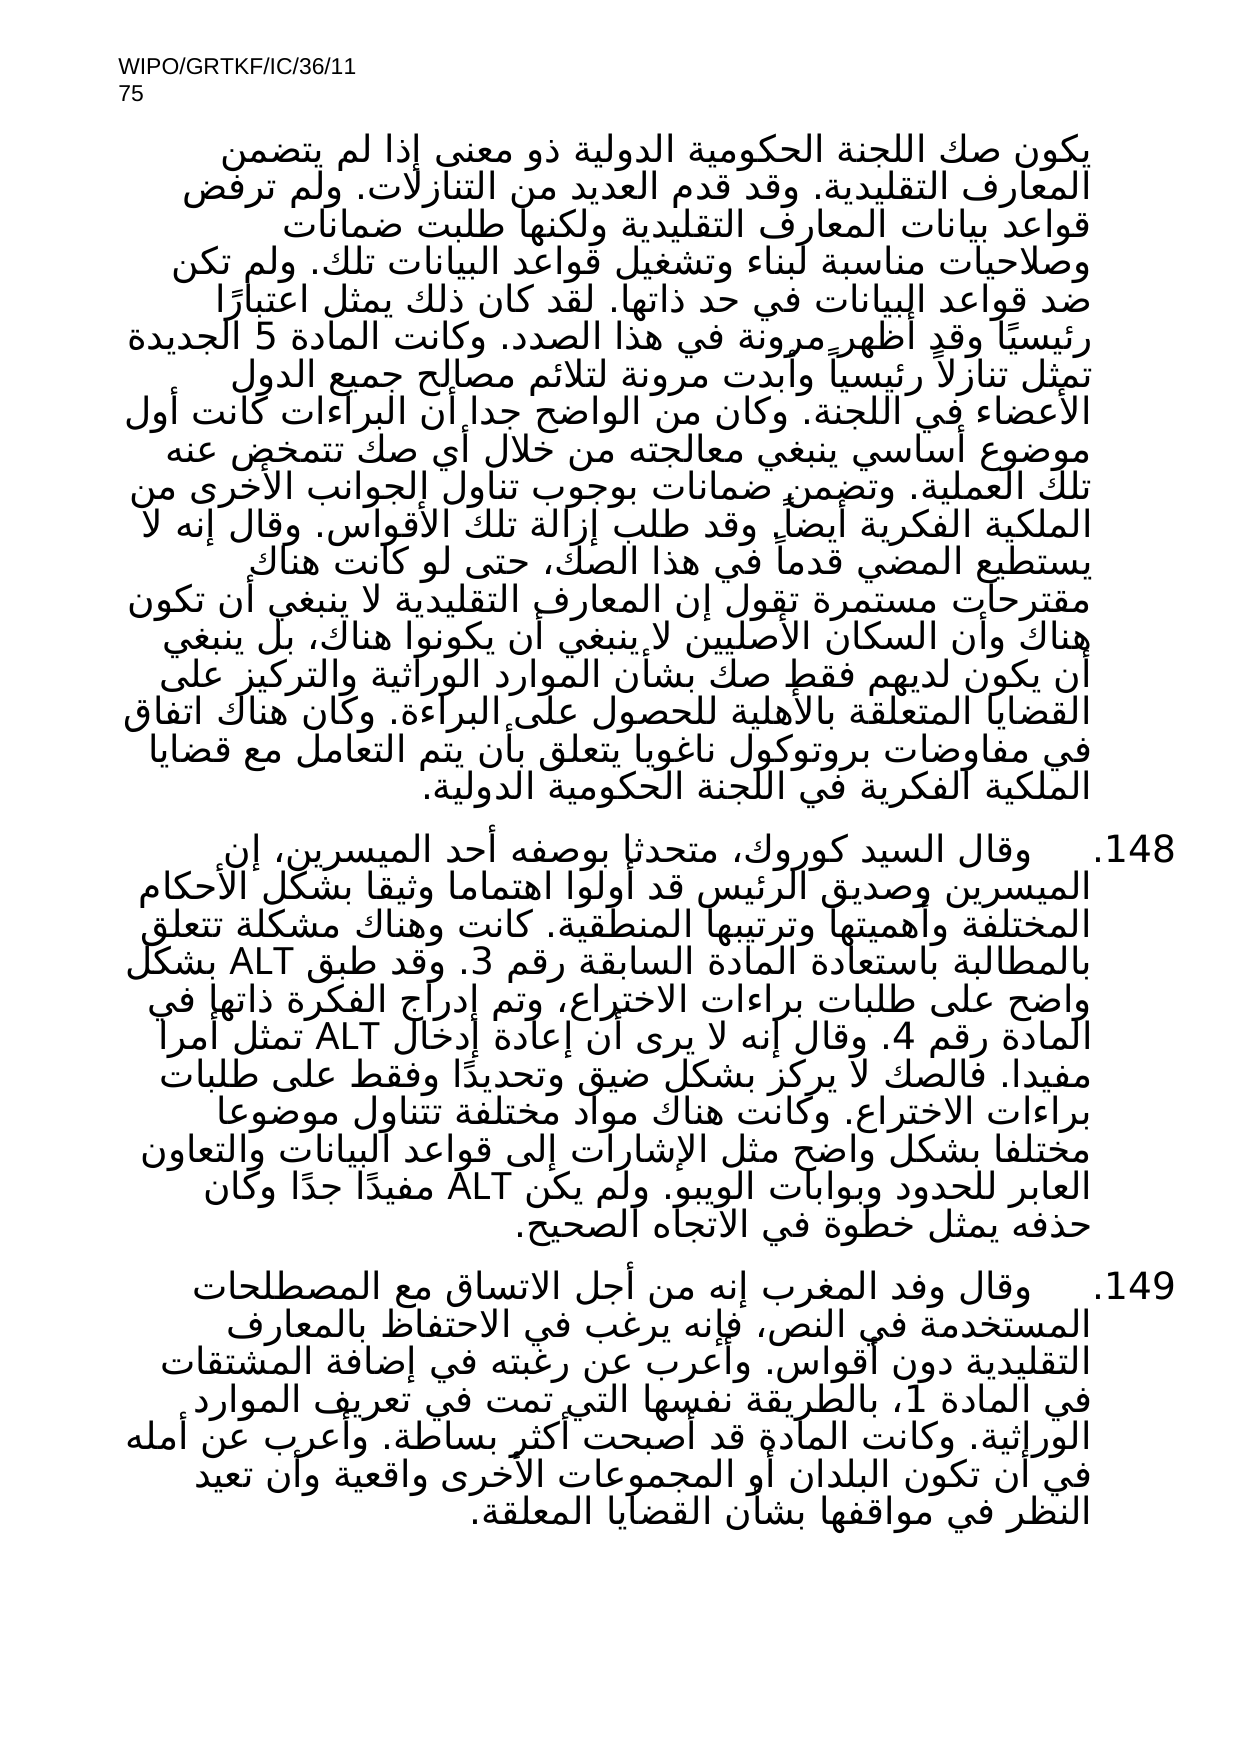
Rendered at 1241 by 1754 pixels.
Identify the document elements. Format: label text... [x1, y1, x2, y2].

text وقال وفد المغرب إنه من أجل الاتساق مع المصطلحات المستخدمة في النص، فإنه يرغب في الاحتفاظ بالمعارف التقليدية دون أقواس. وأعرب عن رغبته في إضافة المشتقات في المادة 1، بالطريقة نفسها التي تمت في تعريف الموارد الوراثية. وكانت المادة قد أصبحت أكثر بساطة. وأعرب عن أمله في أن تكون البلدان أو المجموعات الأخرى واقعية وأن تعيد النظر في مواقفها بشأن القضايا المعلقة. [118, 1270, 1092, 1532]
text وقال السيد كوروك، متحدثا بوصفه أحد الميسرين، إن الميسرين وصديق الرئيس قد أولوا اهتماما وثيقا بشكل الأحكام المختلفة وأهميتها وترتيبها المنطقية. كانت وهناك مشكلة تتعلق بالمطالبة باستعادة المادة السابقة رقم 3. وقد طبق ALT بشكل واضح على طلبات براءات الاختراع، وتم إدراج الفكرة ذاتها في المادة رقم 4. وقال إنه لا يرى أن إعادة إدخال ALT تمثل أمرا مفيدا. فالصك لا يركز بشكل ضيق وتحديدًا وفقط على طلبات براءات الاختراع. وكانت هناك مواد مختلفة تتناول موضوعا مختلفا بشكل واضح مثل الإشارات إلى قواعد البيانات والتعاون العابر للحدود وبوابات الويبو. ولم يكن ALT مفيدًا جدًا وكان حذفه يمثل خطوة في الاتجاه الصحيح. [118, 832, 1092, 1245]
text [118, 132, 1092, 807]
